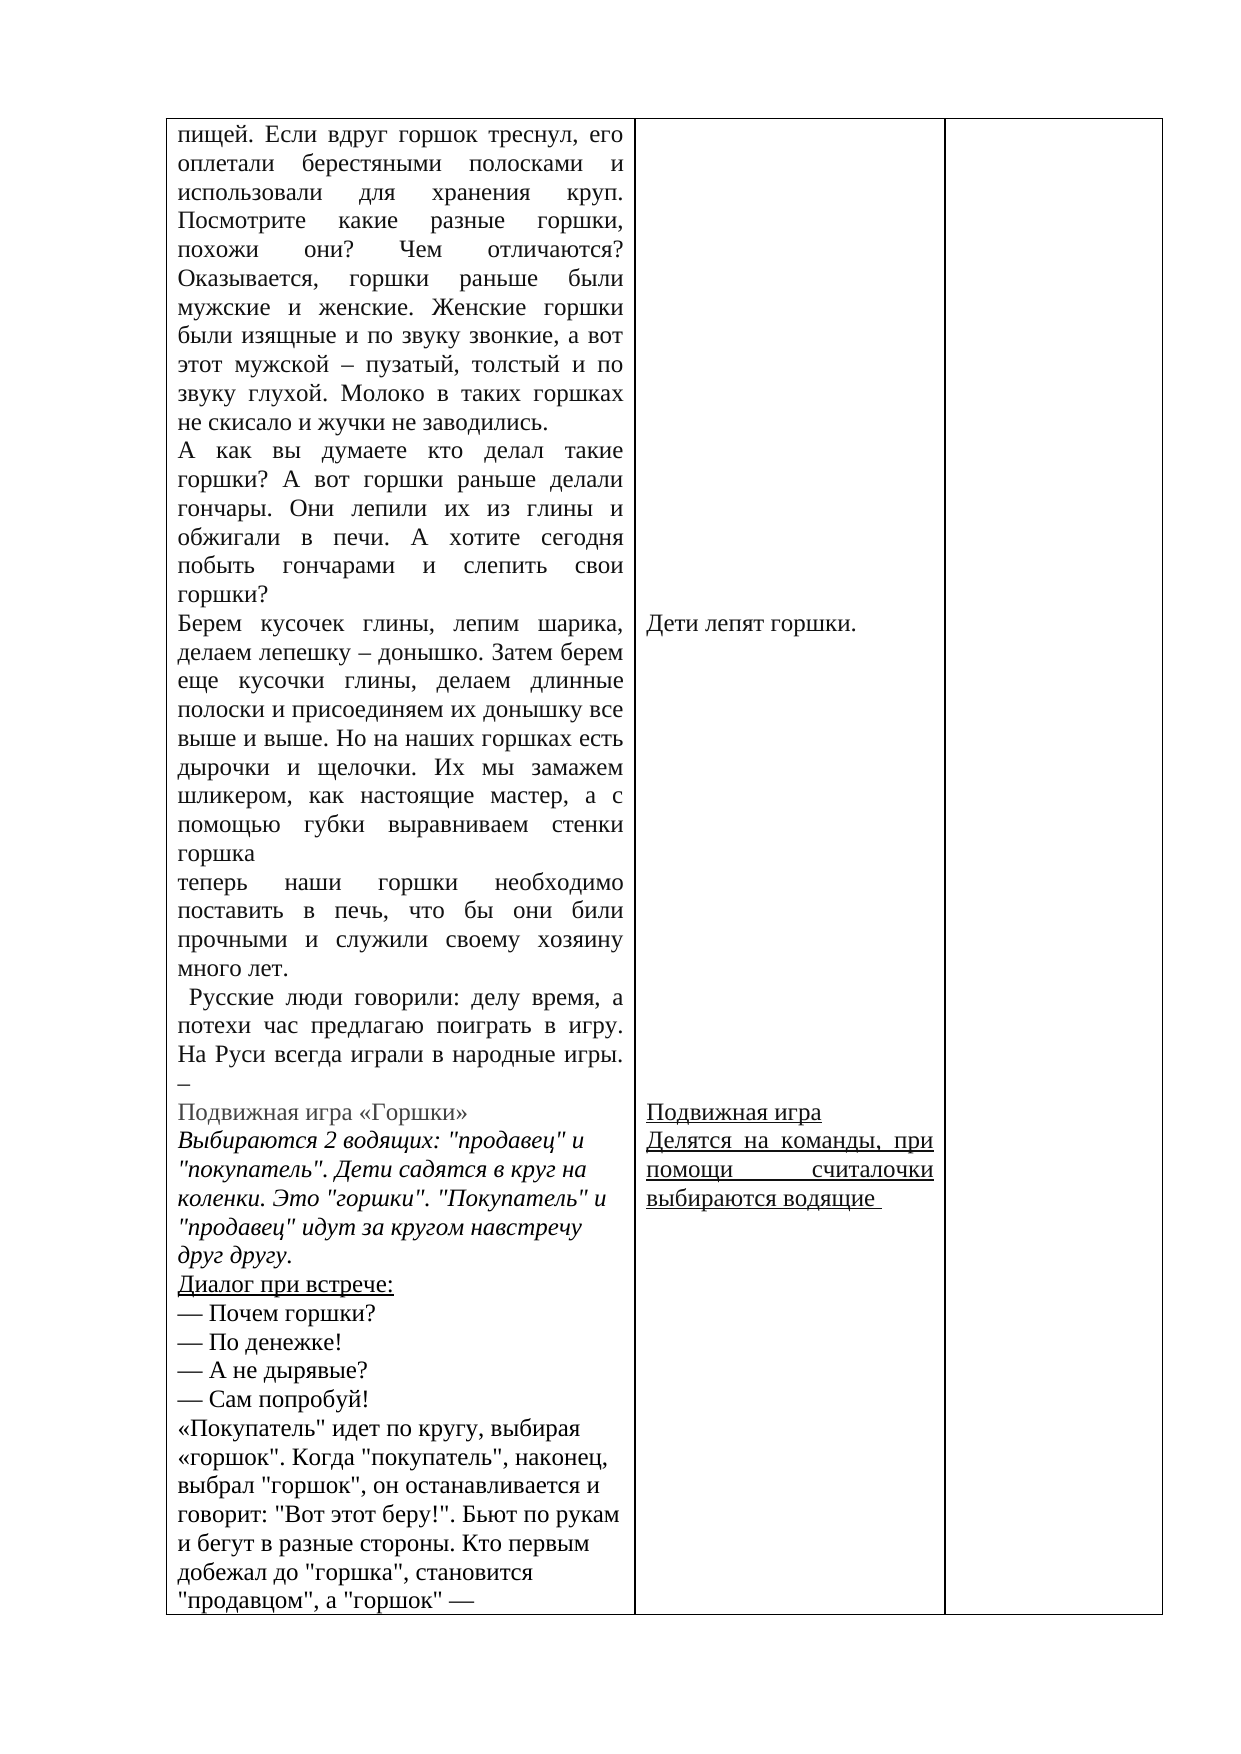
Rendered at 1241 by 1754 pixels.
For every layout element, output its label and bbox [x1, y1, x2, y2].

table_cell [946, 119, 1162, 1614]
table_cell [636, 119, 944, 1614]
table_cell [167, 119, 634, 1614]
